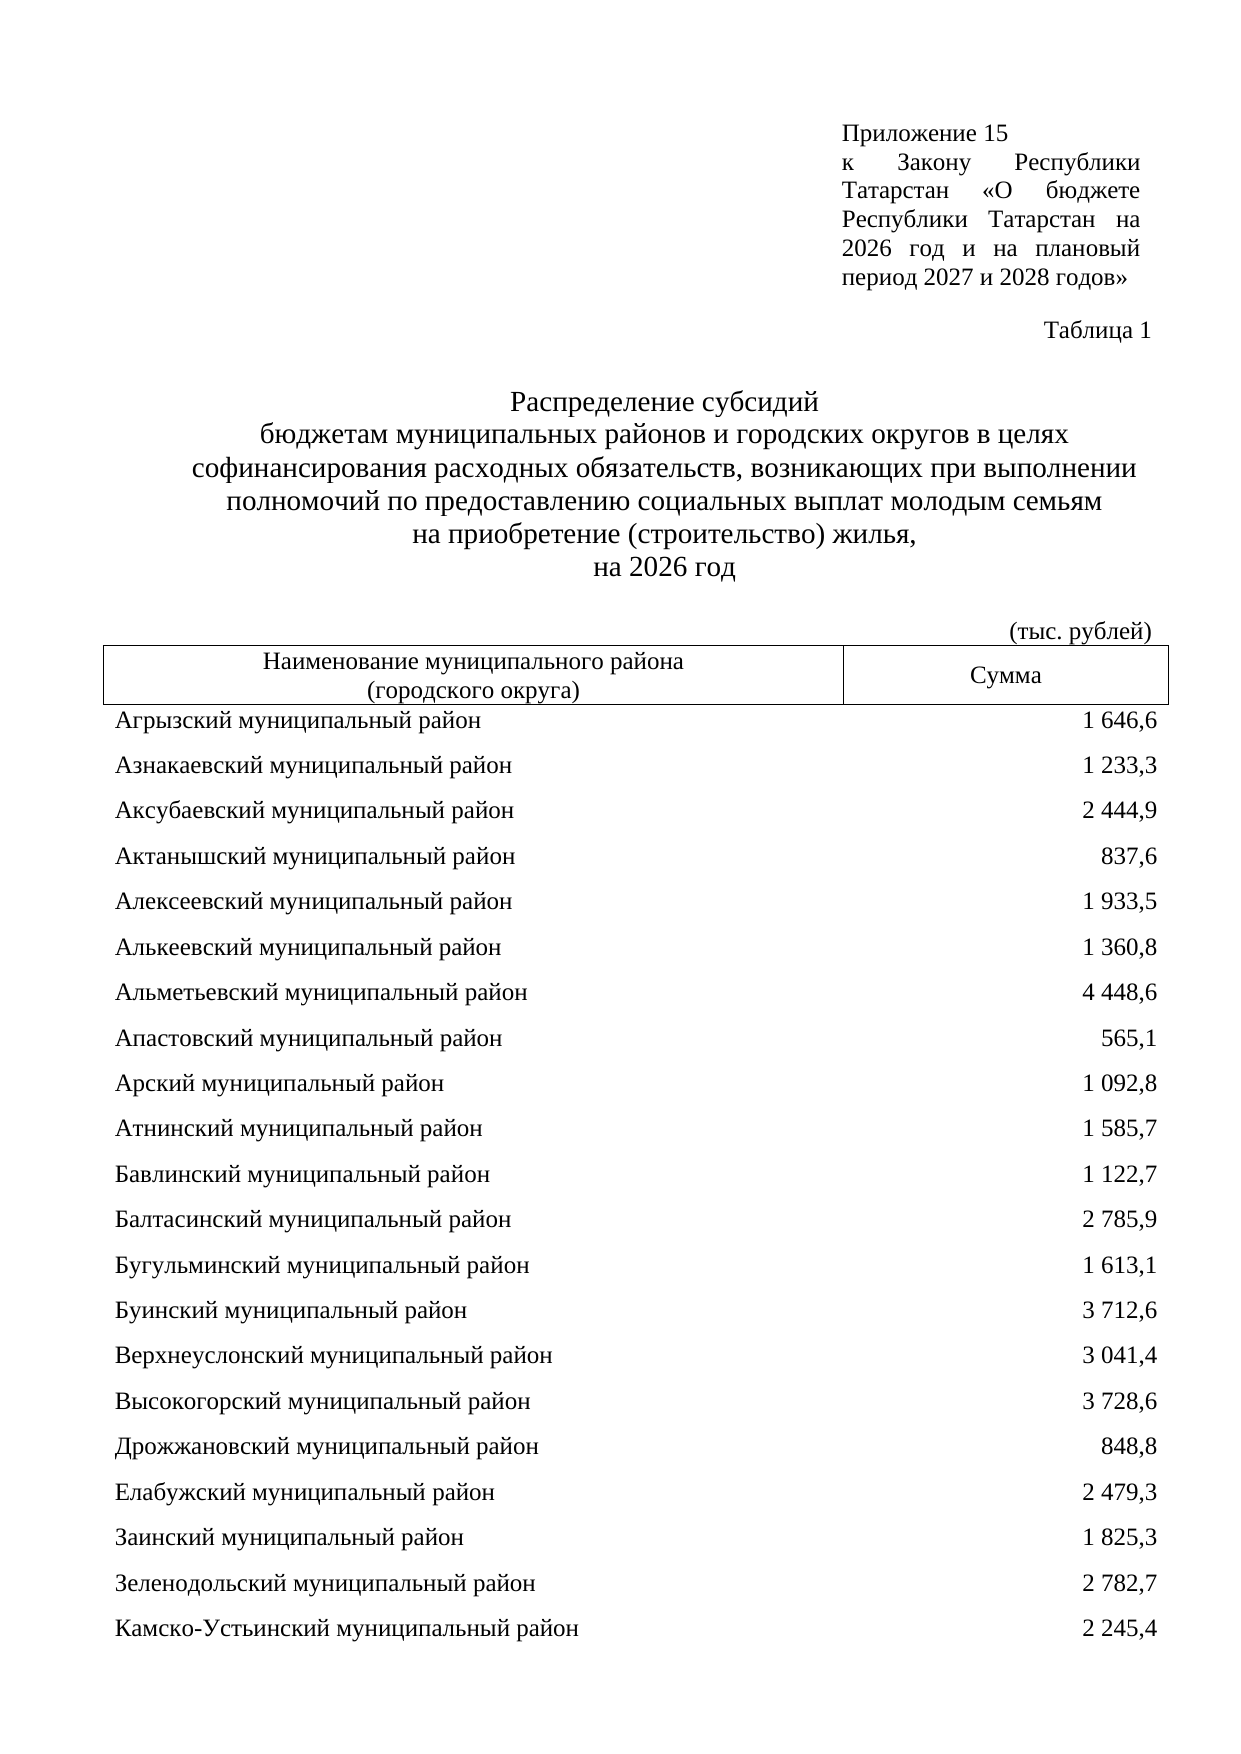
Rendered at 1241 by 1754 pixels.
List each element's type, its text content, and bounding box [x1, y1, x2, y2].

table_cell 2 479,3 [843, 1477, 1168, 1522]
table_cell Елабужский муниципальный район [103, 1477, 843, 1522]
table_cell 1 092,8 [843, 1068, 1168, 1113]
table_header Сумма [844, 646, 1168, 704]
table_cell Аксубаевский муниципальный район [103, 796, 843, 841]
table_cell Верхнеуслонский муниципальный район [103, 1341, 843, 1386]
table_cell Зеленодольский муниципальный район [103, 1568, 843, 1613]
table_cell 1 360,8 [843, 932, 1168, 977]
table_cell 848,8 [843, 1431, 1168, 1477]
subtitle Таблица 1 [177, 316, 1152, 344]
table_cell Высокогорский муниципальный район [103, 1386, 843, 1431]
text бюджетам муниципальных районов и городских округов в целях софинансирования расходных обязательств, возникающих при выполнении полномочий по предоставлению социальных выплат молодым семьям на приобретение (строительство) жилья, [177, 418, 412, 549]
table_cell 1 585,7 [843, 1114, 1168, 1159]
table_cell 565,1 [843, 1023, 1168, 1068]
table_cell Актанышский муниципальный район [103, 841, 843, 886]
table_cell Бавлинский муниципальный район [103, 1159, 843, 1204]
table_cell Заинский муниципальный район [103, 1522, 843, 1568]
table_cell Буинский муниципальный район [103, 1295, 843, 1341]
table_cell Камско-Устьинский муниципальный район [103, 1613, 843, 1658]
table_cell Арский муниципальный район [103, 1068, 843, 1113]
table_cell Алексеевский муниципальный район [103, 886, 843, 932]
table_cell 1 825,3 [843, 1522, 1168, 1568]
text бюджетам муниципальных районов и городских округов в целях софинансирования расходных обязательств, возникающих при выполнении полномочий по предоставлению социальных выплат молодым семьям на приобретение (строительство) жилья, [917, 418, 1152, 549]
table_cell Дрожжановский муниципальный район [103, 1431, 843, 1477]
table_cell 1 122,7 [843, 1159, 1168, 1204]
table_header Приложение 15 к Закону Республики Татарстан «О бюджете Республики Татарстан на 2026 год и на плановый период 2027 и 2028 годов» [830, 118, 1152, 291]
table_cell 3 728,6 [843, 1386, 1168, 1431]
text Распределение субсидий [177, 384, 1152, 418]
table_cell 3 712,6 [843, 1295, 1168, 1341]
text (тыс. рублей) [177, 616, 1152, 645]
table_cell 2 785,9 [843, 1204, 1168, 1250]
table_cell 1 646,6 [843, 705, 1168, 750]
table_cell 2 245,4 [843, 1613, 1168, 1658]
table_cell 2 782,7 [843, 1568, 1168, 1613]
table_cell 2 444,9 [843, 796, 1168, 841]
text на 2026 год [177, 549, 1152, 583]
table_cell 3 041,4 [843, 1341, 1168, 1386]
table_cell 837,6 [843, 841, 1168, 886]
table_cell 1 233,3 [843, 750, 1168, 796]
table_cell Атнинский муниципальный район [103, 1114, 843, 1159]
table_cell Апастовский муниципальный район [103, 1023, 843, 1068]
table_cell Алькеевский муниципальный район [103, 932, 843, 977]
table_cell Азнакаевский муниципальный район [103, 750, 843, 796]
table_header Наименование муниципального района (городского округа) [104, 646, 843, 704]
table_cell 4 448,6 [843, 977, 1168, 1023]
table_cell Агрызский муниципальный район [103, 705, 843, 750]
table_cell 1 933,5 [843, 886, 1168, 932]
table_cell Бугульминский муниципальный район [103, 1250, 843, 1295]
table_cell Альметьевский муниципальный район [103, 977, 843, 1023]
table_cell Балтасинский муниципальный район [103, 1204, 843, 1250]
table_cell 1 613,1 [843, 1250, 1168, 1295]
